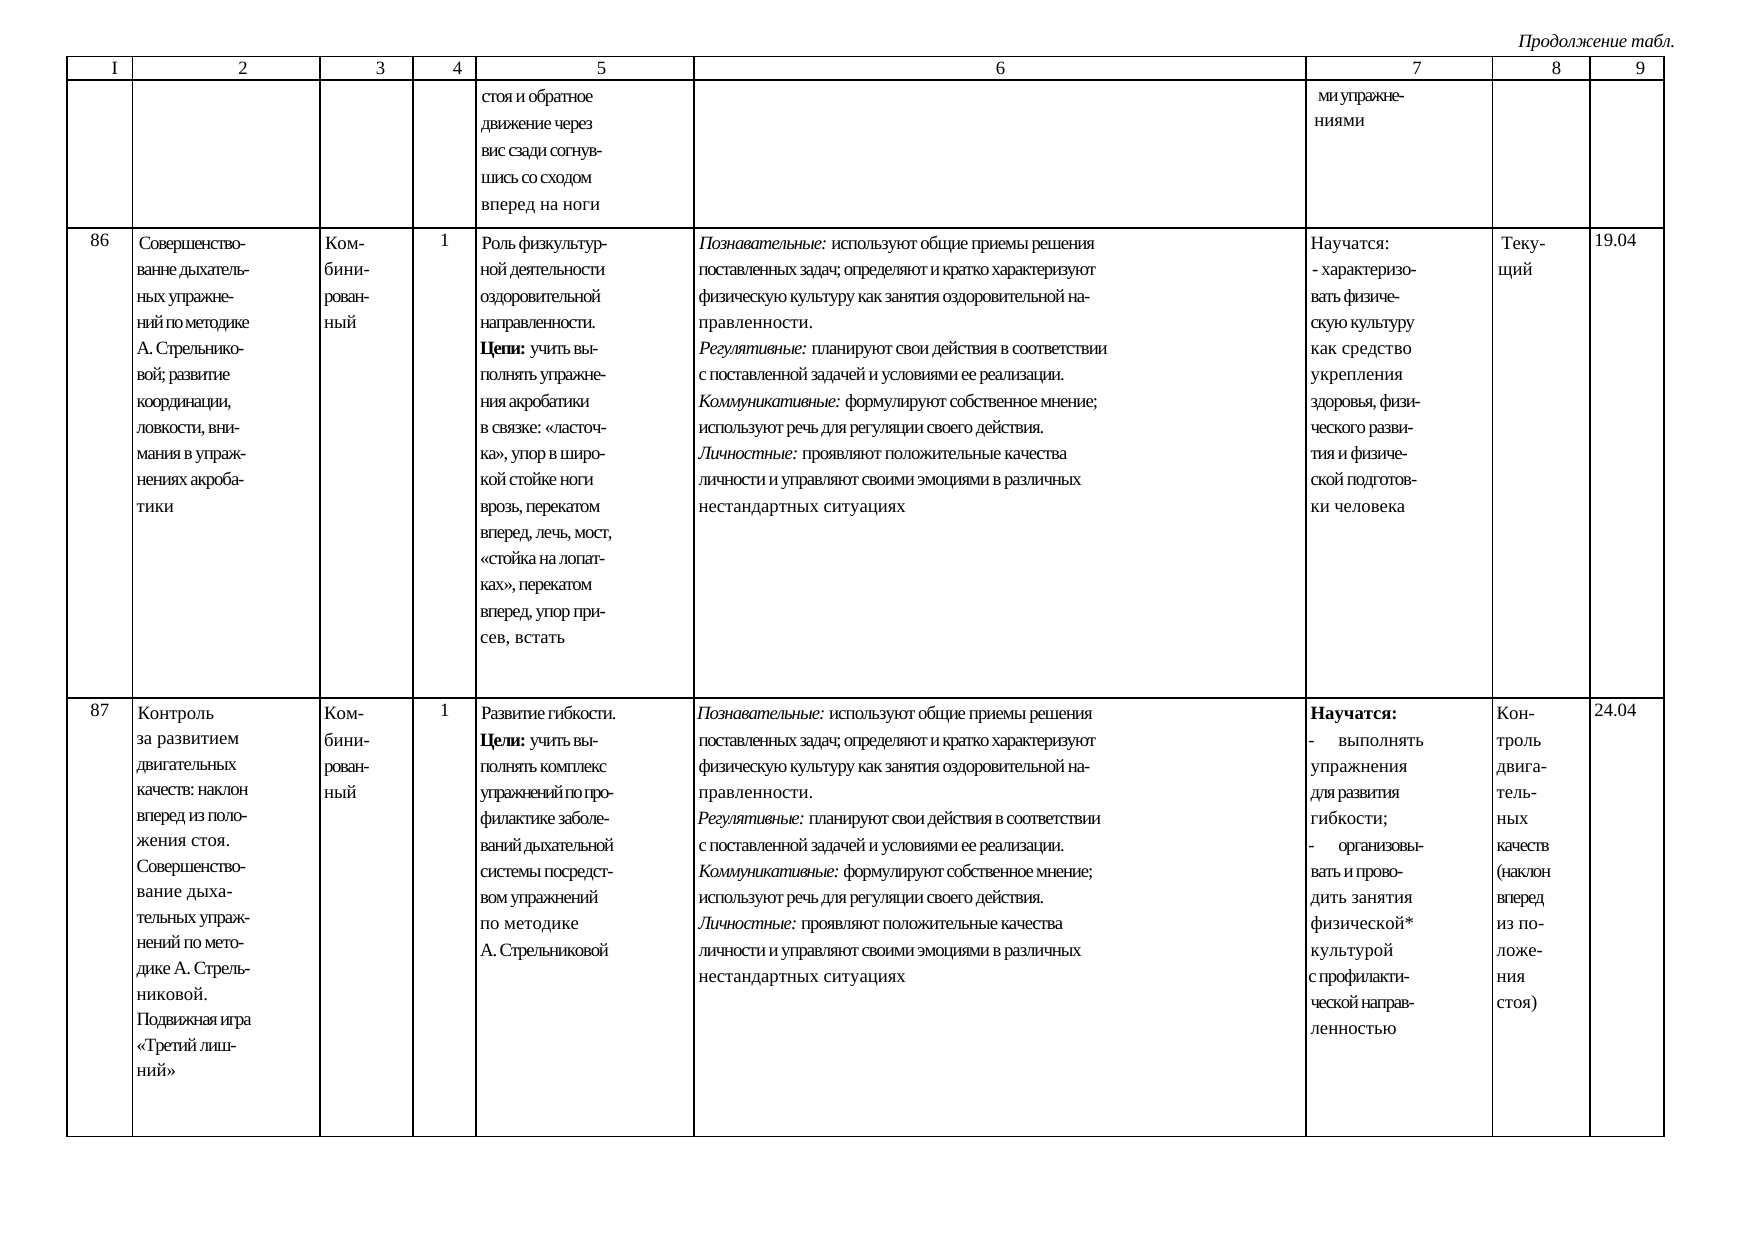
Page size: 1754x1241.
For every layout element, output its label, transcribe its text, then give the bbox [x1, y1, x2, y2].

table_cell 19.04 [1591, 229, 1663, 697]
table_cell [68, 81, 132, 227]
table_cell Кон- троль двига- тель- ных качеств (наклон вперед из по- ложе- ния стоя) [1493, 699, 1589, 1136]
table_cell Совершенство- ванне дыхатель- ных упражне- ний по методике А. Стрельнико- вой; развитие координации, ловкости, вни- мания в упраж- нениях акроба- тики [133, 229, 319, 697]
table_header 7 [1421, 57, 1492, 79]
table_cell Роль физкультур- ной деятельности оздоровительной направленности. Цепи: учить вы- полнять упражне- ния акробатики в связке: «ласточ- ка», упор в широ- кой стойке ноги врозь, перекатом вперед, лечь, мост, «стойка на лопат- ках», перекатом вперед, упор при- сев, встать [477, 229, 693, 697]
table_cell [1493, 81, 1589, 227]
table_cell Теку- щий [1493, 229, 1589, 697]
table_header 5 [606, 57, 693, 79]
table_cell 1 [414, 699, 475, 1136]
text Продолжение табл. [75, 29, 1675, 51]
table_cell 87 [68, 699, 132, 1136]
table_cell Развитие гибкости. Цели: учить вы- полнять комплекс упражнений по про- филактике заболе- ваний дыхательной системы посредст- вом упражнений по методике А. Стрельниковой [477, 699, 693, 1136]
table_header 8 [1561, 57, 1589, 79]
table_header 3 [385, 57, 412, 79]
table_cell стоя и обратное движение через вис сзади согнув- шись со сходом вперед на ноги [477, 81, 693, 227]
table_header I [118, 57, 132, 79]
table_header 4 [462, 57, 475, 79]
table_cell [1591, 81, 1663, 227]
table_header 2 [247, 57, 319, 79]
table_cell Научатся: - выполнять упражнения для развития гибкости; - организовы- вать и прово- дить занятия физической* культурой с профилакти- ческой направ- ленностью [1307, 699, 1492, 1136]
table_cell [133, 81, 319, 227]
table_cell 24.04 [1591, 699, 1663, 1136]
table_cell Ком- бини- рован- ный [321, 229, 412, 697]
table_cell [414, 81, 475, 227]
table_header 9 [1645, 57, 1663, 79]
table_cell 1 [414, 229, 475, 697]
table_cell Научатся: - характеризо- вать физиче- скую культуру как средство укрепления здоровья, физи- ческого разви- тия и физиче- ской подготов- ки человека [1307, 229, 1492, 697]
table_cell Ком- бини- рован- ный [321, 699, 412, 1136]
table_cell 86 [68, 229, 132, 697]
table_cell [321, 81, 412, 227]
table_cell [695, 81, 1305, 227]
table_cell ми упражне- ниями [1307, 81, 1492, 227]
table_cell Контроль за развитием двигательных качеств: наклон вперед из поло- жения стоя. Совершенство- вание дыха- тельных упраж- нений по мето- дике А. Стрель- никовой. Подвижная игра «Третий лиш- ний» [133, 699, 319, 1136]
